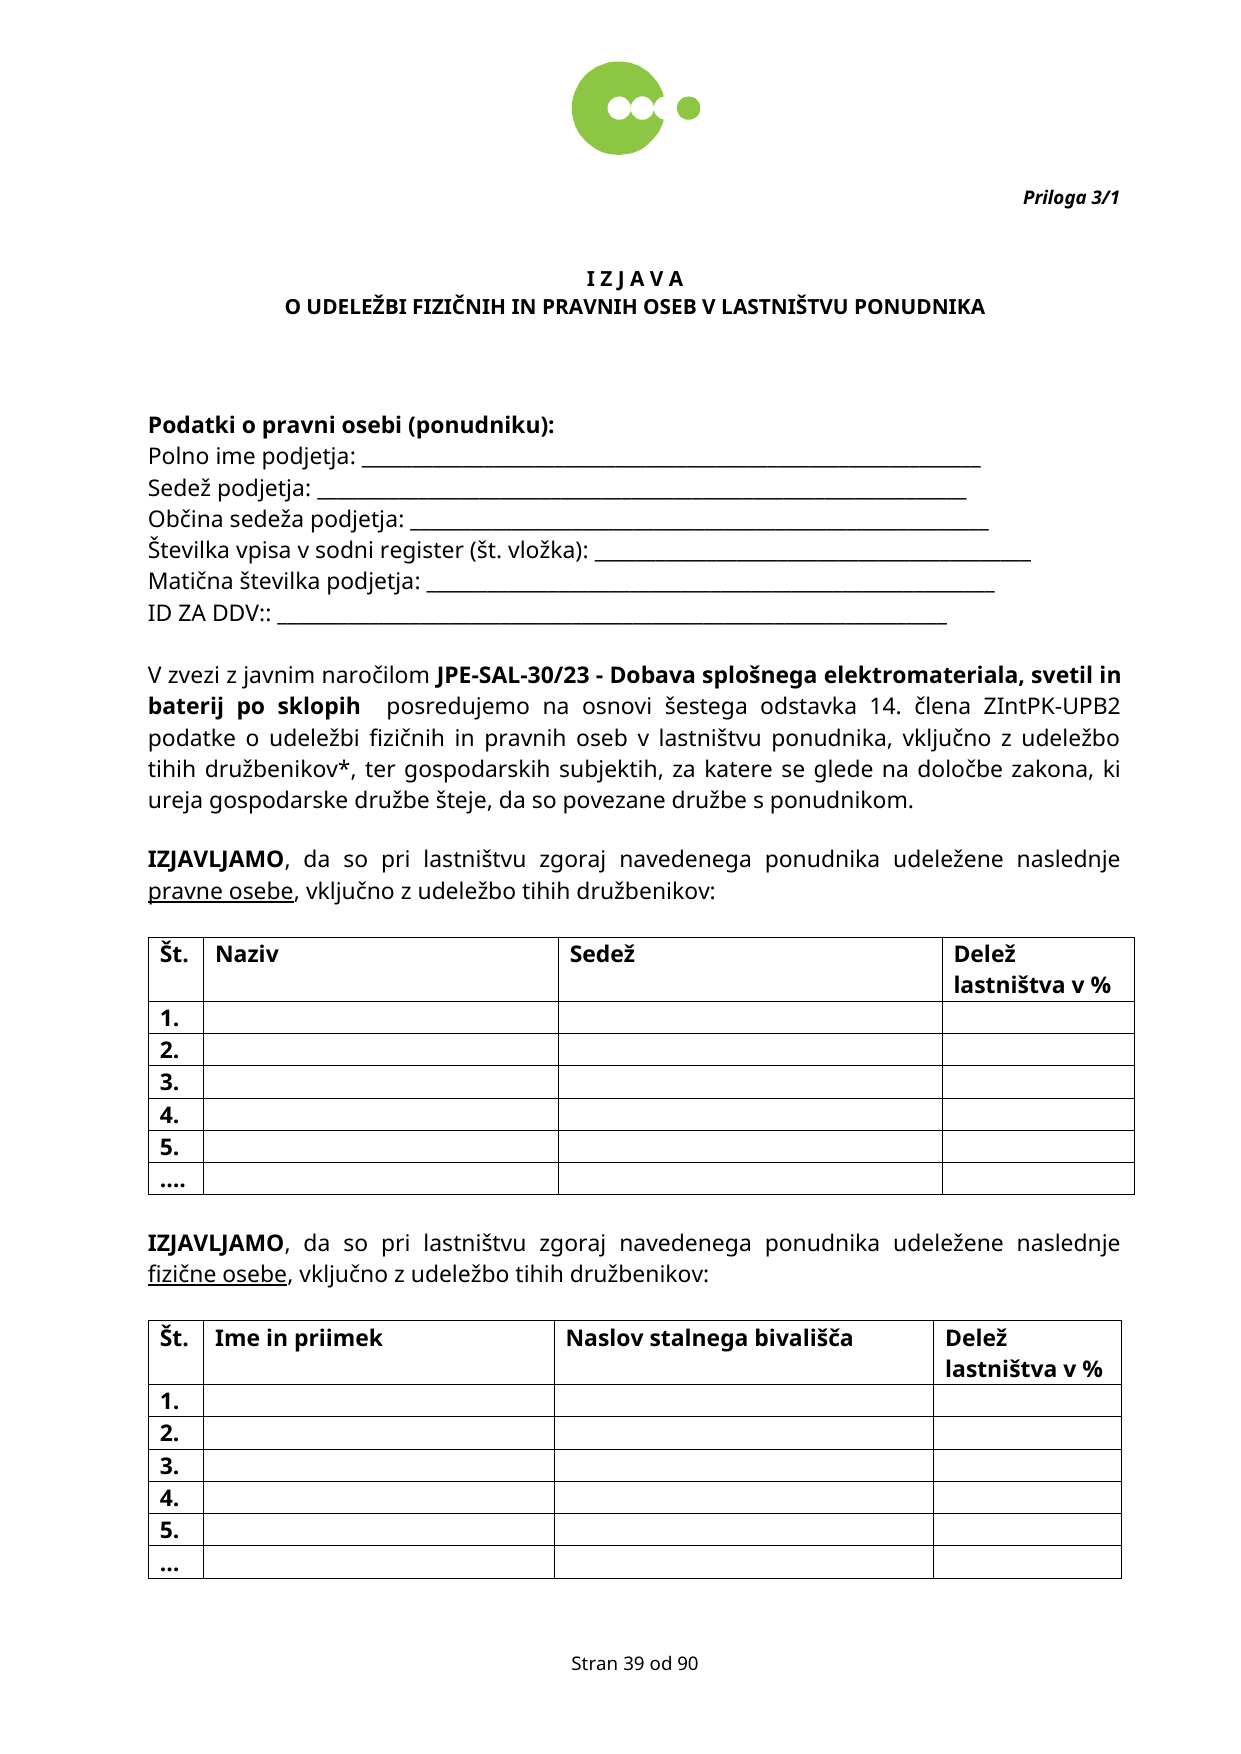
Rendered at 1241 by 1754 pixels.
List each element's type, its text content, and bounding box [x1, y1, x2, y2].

table_cell [204, 1002, 558, 1033]
table_cell [934, 1385, 1121, 1416]
table_cell [555, 1450, 933, 1481]
table_header Naslov stalnega bivališča [555, 1321, 933, 1384]
text ID ZA DDV:: __________________________________________________________________ [148, 597, 1122, 628]
table_cell [204, 1163, 558, 1194]
text V zvezi z javnim naročilom JPE-SAL-30/23 - Dobava splošnega elektromateriala, svetil in baterij po sklopih posredujemo na osnovi šestega odstavka 14. člena ZIntPK-UPB2 podatke o udeležbi fizičnih in pravnih oseb v lastništvu ponudnika, vključno z udeležbo tihih družbenikov*, ter gospodarskih subjektih, za katere se glede na določbe zakona, ki ureja gospodarske družbe šteje, da so povezane družbe s ponudnikom. [148, 659, 1122, 815]
text Matična številka podjetja: ________________________________________________________ [148, 565, 1122, 597]
table_cell [204, 1385, 554, 1416]
table_cell [204, 1417, 554, 1448]
table_cell …. [149, 1163, 203, 1194]
table_header Ime in priimek [204, 1321, 554, 1384]
table_cell 5. [149, 1514, 203, 1545]
table_cell [943, 1066, 1134, 1097]
table_cell [555, 1546, 933, 1578]
table_cell [943, 1002, 1134, 1033]
table_cell [943, 1034, 1134, 1065]
table_cell [555, 1417, 933, 1448]
table_cell [204, 1131, 558, 1162]
table_cell [934, 1450, 1121, 1481]
text Podatki o pravni osebi (ponudniku): [148, 409, 1122, 440]
table_cell 4. [149, 1099, 203, 1130]
table_cell [555, 1482, 933, 1513]
text IZJAVLJAMO, da so pri lastništvu zgoraj navedenega ponudnika udeležene naslednje fizične osebe, vključno z udeležbo tihih družbenikov: [148, 1227, 1122, 1289]
table_cell [934, 1546, 1121, 1578]
text Sedež podjetja: ________________________________________________________________ [148, 472, 1122, 503]
table_cell [204, 1514, 554, 1545]
table_header Naziv [204, 938, 558, 1001]
table_cell [555, 1385, 933, 1416]
table_cell 5. [149, 1131, 203, 1162]
table_cell [559, 1066, 942, 1097]
text O UDELEŽBI FIZIČNIH IN PRAVNIH OSEB V LASTNIŠTVU PONUDNIKA [148, 292, 1122, 321]
table_cell [204, 1546, 554, 1578]
table_cell [204, 1450, 554, 1481]
table_cell [204, 1099, 558, 1130]
table_cell [934, 1482, 1121, 1513]
table_cell 2. [149, 1417, 203, 1448]
table_cell [559, 1163, 942, 1194]
table_cell 1. [149, 1002, 203, 1033]
table_cell [204, 1034, 558, 1065]
table_header Delež lastništva v % [943, 938, 1134, 1001]
text IZJAVLJAMO, da so pri lastništvu zgoraj navedenega ponudnika udeležene naslednje pravne osebe, vključno z udeležbo tihih družbenikov: [148, 843, 1122, 906]
table_cell 3. [149, 1066, 203, 1097]
table_header Št. [149, 938, 203, 1001]
table_cell [559, 1131, 942, 1162]
table_cell 1. [149, 1385, 203, 1416]
table_cell 4. [149, 1482, 203, 1513]
table_cell 3. [149, 1450, 203, 1481]
text Priloga 3/1 [148, 184, 1122, 210]
table_cell [943, 1163, 1134, 1194]
table_cell [934, 1514, 1121, 1545]
table_cell [943, 1131, 1134, 1162]
table_cell 2. [149, 1034, 203, 1065]
table_cell [943, 1099, 1134, 1130]
table_header Sedež [559, 938, 942, 1001]
text Številka vpisa v sodni register (št. vložka): ___________________________________________ [148, 534, 1122, 565]
table_cell [559, 1034, 942, 1065]
table_header Št. [149, 1321, 203, 1384]
table_cell [204, 1066, 558, 1097]
table_cell … [149, 1546, 203, 1578]
text Občina sedeža podjetja: _________________________________________________________ [148, 503, 1122, 534]
text Polno ime podjetja: _____________________________________________________________ [148, 440, 1122, 472]
table_header Delež lastništva v % [934, 1321, 1121, 1384]
text I Z J A V A [148, 264, 1122, 292]
table_cell [559, 1099, 942, 1130]
table_cell [555, 1514, 933, 1545]
table_cell [559, 1002, 942, 1033]
table_cell [204, 1482, 554, 1513]
table_cell [934, 1417, 1121, 1448]
